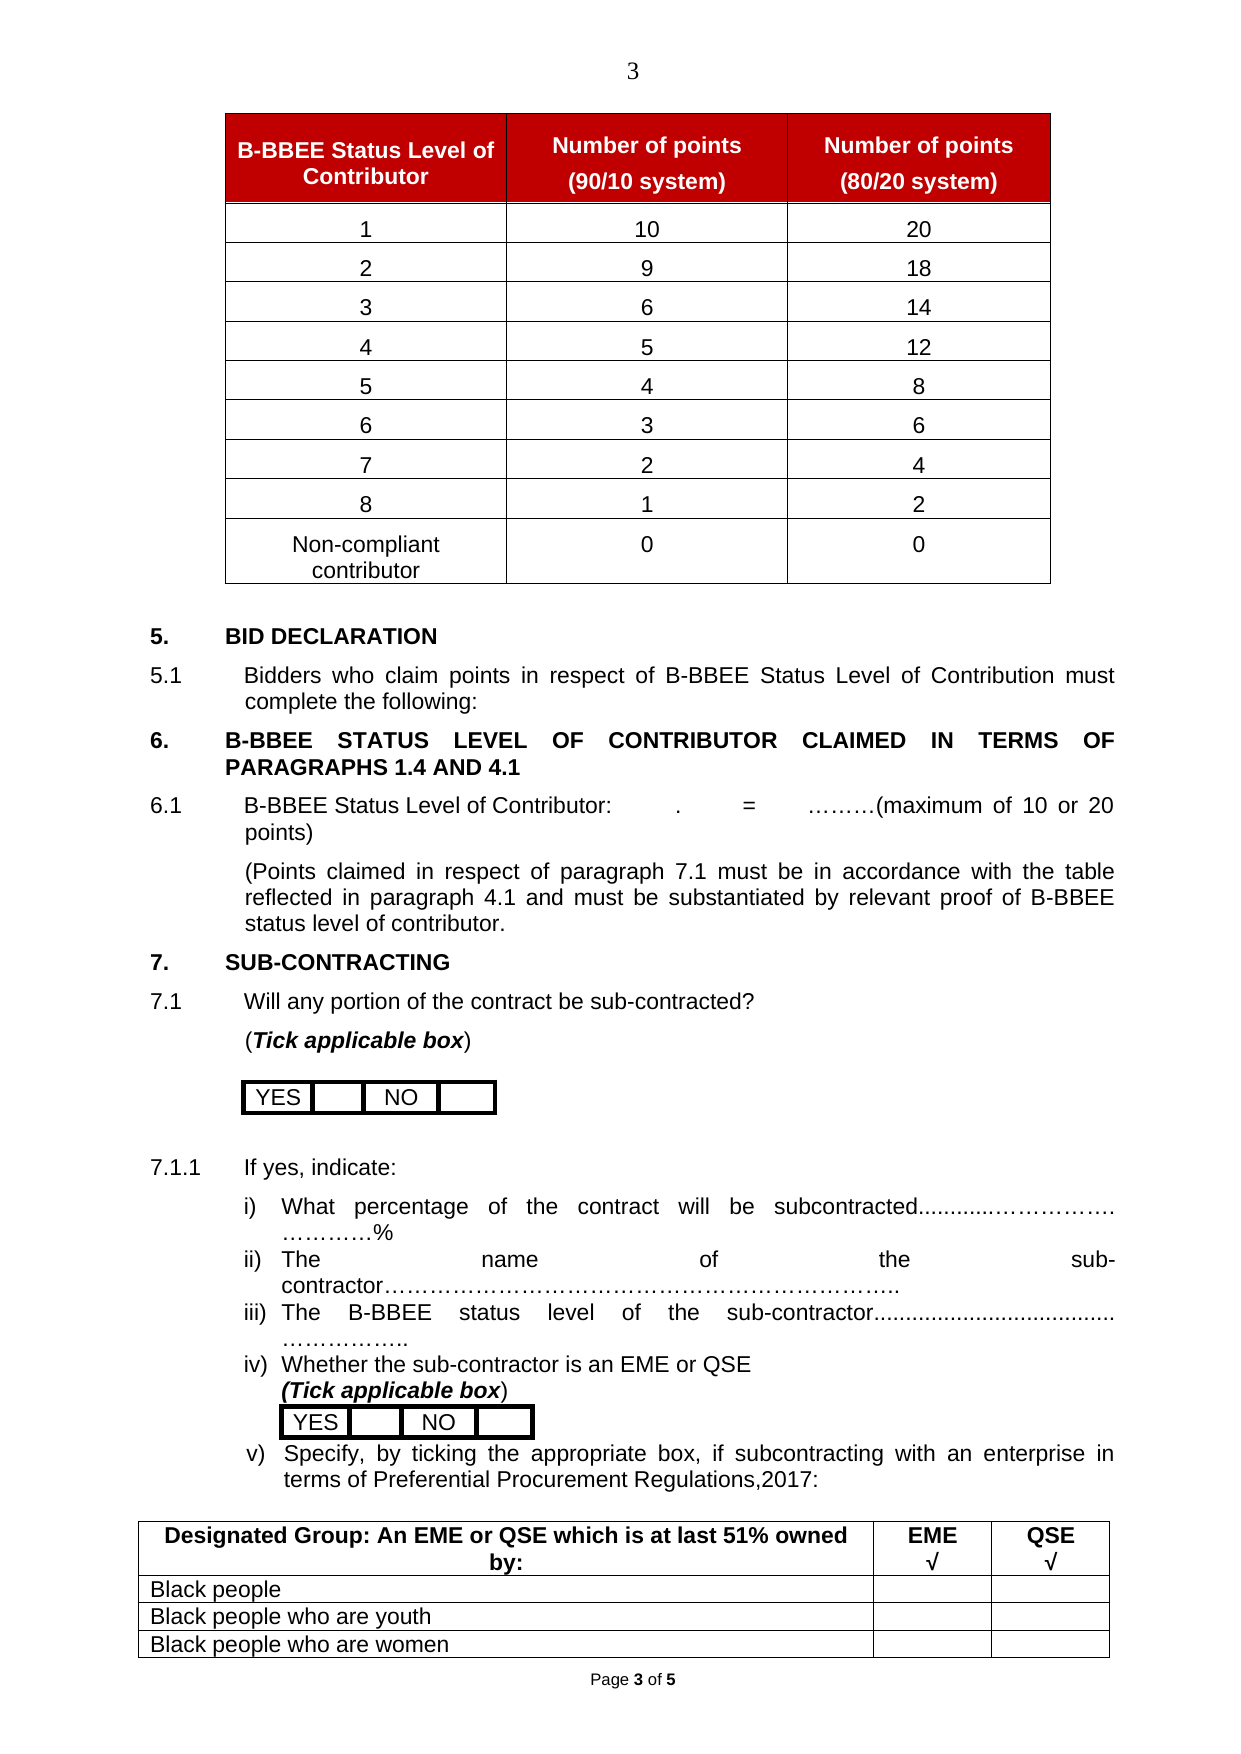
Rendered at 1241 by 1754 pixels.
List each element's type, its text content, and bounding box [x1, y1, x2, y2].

list BID DECLARATION [150, 623, 1116, 649]
table_cell [874, 1603, 991, 1629]
table_cell [992, 1576, 1109, 1602]
table_header Number of points (80/20 system) [788, 114, 1050, 202]
table_header [315, 1084, 361, 1111]
table_header [479, 1409, 530, 1435]
list B-BBEE Status Level of Contributor: . = ………(maximum of 10 or 20 points) [150, 792, 1116, 845]
table_cell Black people [139, 1576, 873, 1602]
list Specify, by ticking the appropriate box, if subcontracting with an enterprise in terms of Preferential Procurement Regulations,2017: [246, 1439, 1116, 1492]
table_cell [874, 1631, 991, 1657]
table_cell [992, 1603, 1109, 1629]
table_cell [992, 1631, 1109, 1657]
table_cell 2 [507, 440, 787, 478]
table_cell 3 [507, 400, 787, 439]
text (Points claimed in respect of paragraph 7.1 must be in accordance with the table reflected in paragraph 4.1 and must be substantiated by relevant proof of B-BBEE status level of contributor. [244, 858, 1116, 937]
table_cell 14 [788, 282, 1050, 321]
list What percentage of the contract will be subcontracted............…………….…………% [244, 1193, 1116, 1246]
table_cell 18 [788, 243, 1050, 281]
table_header NO [366, 1084, 436, 1111]
table_header [352, 1409, 399, 1435]
table_cell 6 [226, 400, 506, 439]
table_cell 10 [507, 204, 787, 242]
table_cell 0 [788, 519, 1050, 583]
table_cell 9 [507, 243, 787, 281]
table_cell 1 [226, 204, 506, 242]
table_header Number of points (90/10 system) [507, 114, 787, 202]
table_cell 7 [226, 440, 506, 478]
table_cell 4 [507, 361, 787, 399]
table_header NO [404, 1409, 474, 1435]
list The name of the sub-contractor………………………………………………………….. [244, 1246, 1116, 1298]
table_cell Black people who are women [139, 1631, 873, 1657]
list Bidders who claim points in respect of B-BBEE Status Level of Contribution must complete the following: [150, 662, 1116, 715]
list If yes, indicate: [150, 1154, 1116, 1181]
table_cell 4 [788, 440, 1050, 478]
table_cell Black people who are youth [139, 1603, 873, 1629]
table_cell [874, 1576, 991, 1602]
table_header Designated Group: An EME or QSE which is at last 51% owned by: [139, 1522, 873, 1575]
table_cell 5 [226, 361, 506, 399]
list B-BBEE STATUS LEVEL OF CONTRIBUTOR CLAIMED IN TERMS OF PARAGRAPHS 1.4 AND 4.1 [150, 727, 1116, 780]
list The B-BBEE status level of the sub-contractor......................................…………….. [244, 1298, 1116, 1351]
list Whether the sub-contractor is an EME or QSE [244, 1351, 1116, 1377]
table_cell 1 [507, 479, 787, 517]
table_cell 6 [788, 400, 1050, 439]
text (Tick applicable box) [281, 1377, 1116, 1404]
table_cell 2 [788, 479, 1050, 517]
table_cell 20 [788, 204, 1050, 242]
table_cell 4 [226, 322, 506, 360]
table_cell 8 [226, 479, 506, 517]
table_cell 0 [507, 519, 787, 583]
list Will any portion of the contract be sub-contracted? [150, 988, 1116, 1014]
table_header [441, 1084, 493, 1111]
table_header YES [284, 1409, 347, 1435]
table_header YES [246, 1084, 310, 1111]
table_cell 8 [788, 361, 1050, 399]
table_header B-BBEE Status Level of Contributor [226, 114, 506, 202]
table_cell 3 [226, 282, 506, 321]
table_header EME √ [874, 1522, 991, 1575]
text (Tick applicable box) [244, 1027, 1116, 1053]
table_cell 6 [507, 282, 787, 321]
table_header QSE √ [992, 1522, 1109, 1575]
table_cell 5 [507, 322, 787, 360]
table_cell 2 [226, 243, 506, 281]
table_cell Non-compliant contributor [226, 519, 506, 583]
list SUB-CONTRACTING [150, 949, 1116, 976]
table_cell 12 [788, 322, 1050, 360]
